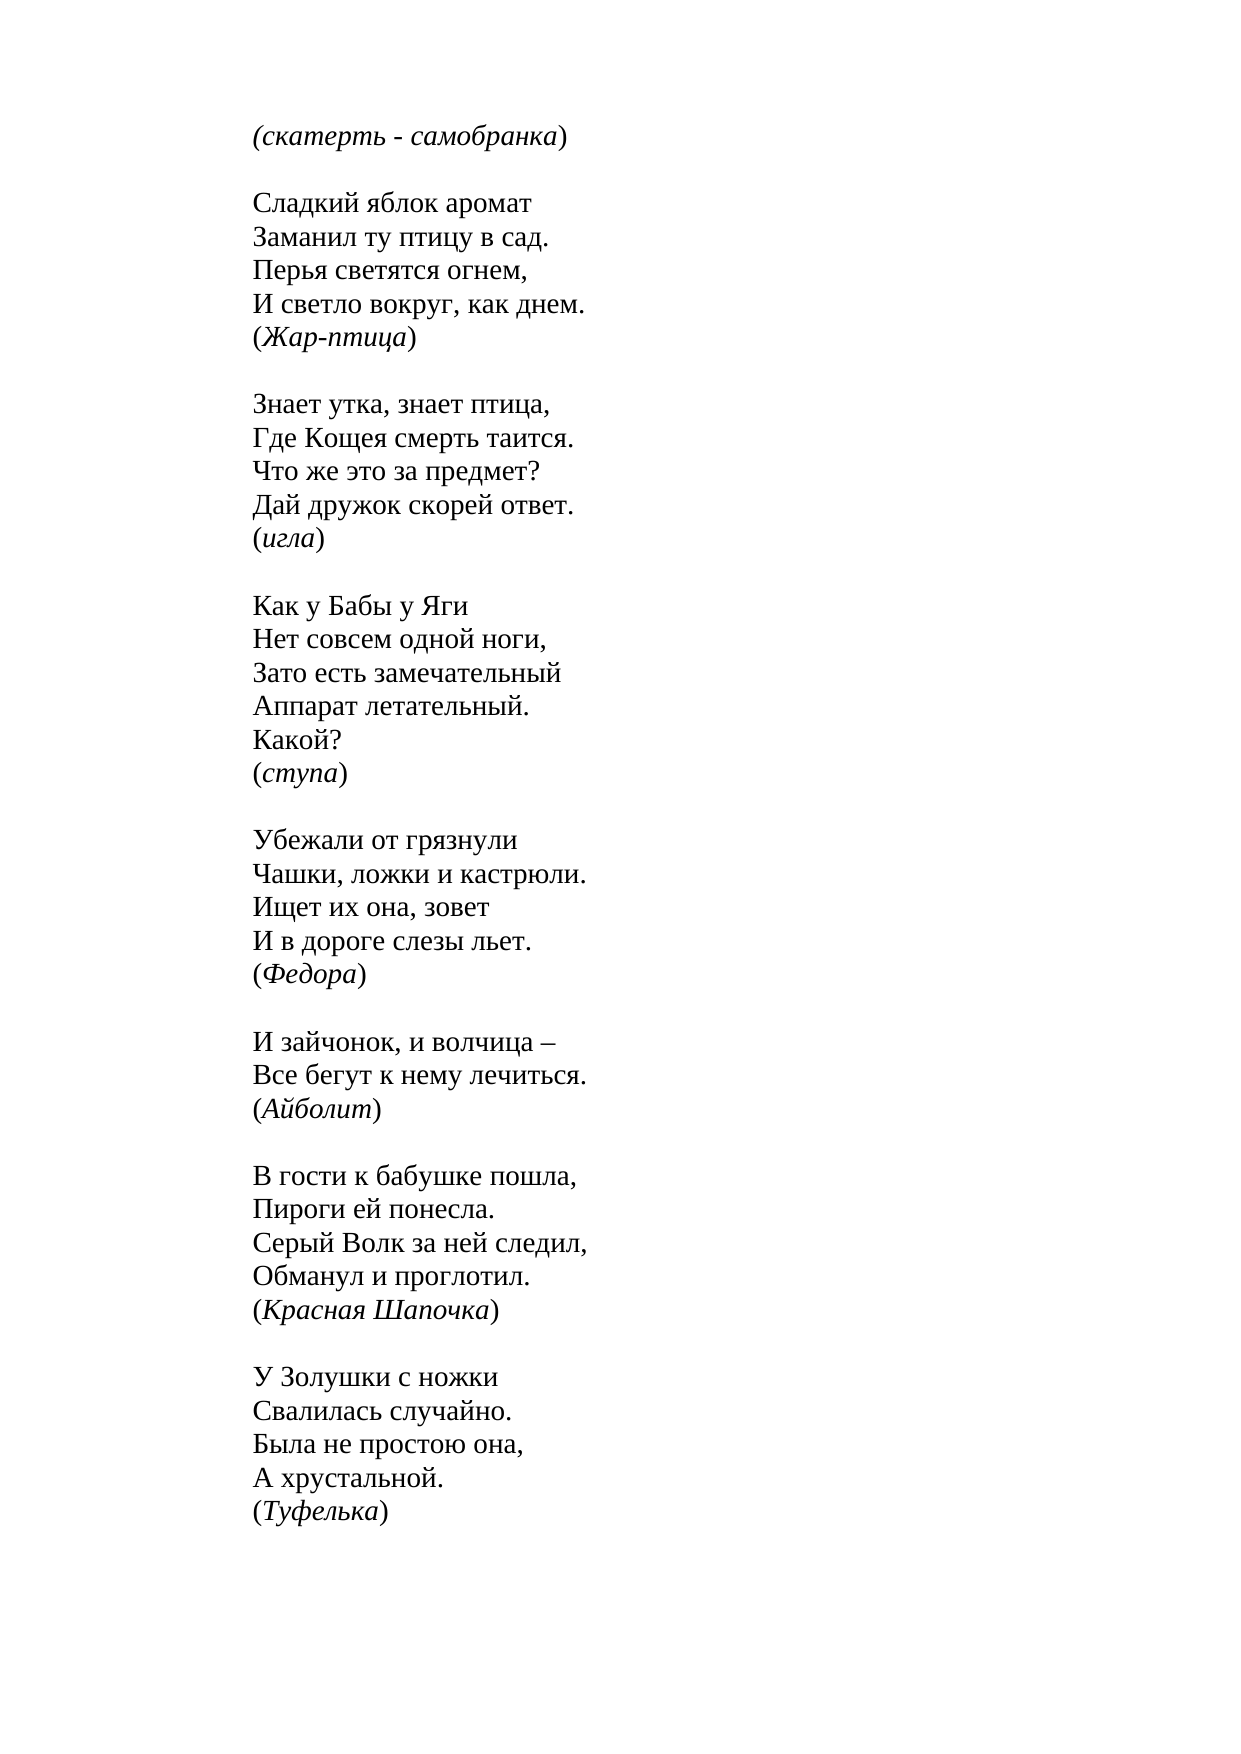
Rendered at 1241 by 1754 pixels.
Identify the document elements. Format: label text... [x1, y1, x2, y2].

list Все бегут к нему лечиться. [252, 1057, 1152, 1091]
list (Жар-птица) [252, 319, 1152, 353]
list Знает утка, знает птица, [252, 386, 1152, 420]
list Была не простою она, [252, 1426, 1152, 1460]
list (Туфелька) [252, 1493, 1152, 1555]
list И зайчонок, и волчица – [252, 1024, 1152, 1057]
list И светло вокруг, как днем. [252, 286, 1152, 319]
list Нет совсем одной ноги, [252, 621, 1152, 655]
list Дай дружок скорей ответ. [252, 487, 1152, 521]
list Какой? [252, 722, 1152, 755]
list Пироги ей понесла. [252, 1191, 1152, 1225]
list (Красная Шапочка) [252, 1292, 1152, 1326]
list А хрустальной. [252, 1460, 1152, 1493]
list Обманул и проглотил. [252, 1258, 1152, 1292]
list Как у Бабы у Яги [252, 588, 1152, 621]
list (Айболит) [252, 1091, 1152, 1124]
list Заманил ту птицу в сад. [252, 219, 1152, 252]
list Сладкий яблок аромат [252, 185, 1152, 219]
list Убежали от грязнули [252, 822, 1152, 856]
list Чашки, ложки и кастрюли. [252, 856, 1152, 889]
list Аппарат летательный. [252, 688, 1152, 722]
list (скатерть - самобранка) [252, 118, 1152, 152]
list (игла) [252, 521, 1152, 554]
list (Федора) [252, 957, 1152, 990]
list Свалилась случайно. [252, 1393, 1152, 1426]
list И в дороге слезы льет. [252, 923, 1152, 957]
list Где Кощея смерть таится. [252, 420, 1152, 453]
list В гости к бабушке пошла, [252, 1158, 1152, 1191]
list Серый Волк за ней следил, [252, 1225, 1152, 1258]
list (ступа) [252, 755, 1152, 789]
list У Золушки с ножки [252, 1359, 1152, 1393]
list Перья светятся огнем, [252, 252, 1152, 286]
list Ищет их она, зовет [252, 889, 1152, 923]
list Что же это за предмет? [252, 453, 1152, 487]
list Зато есть замечательный [252, 655, 1152, 688]
